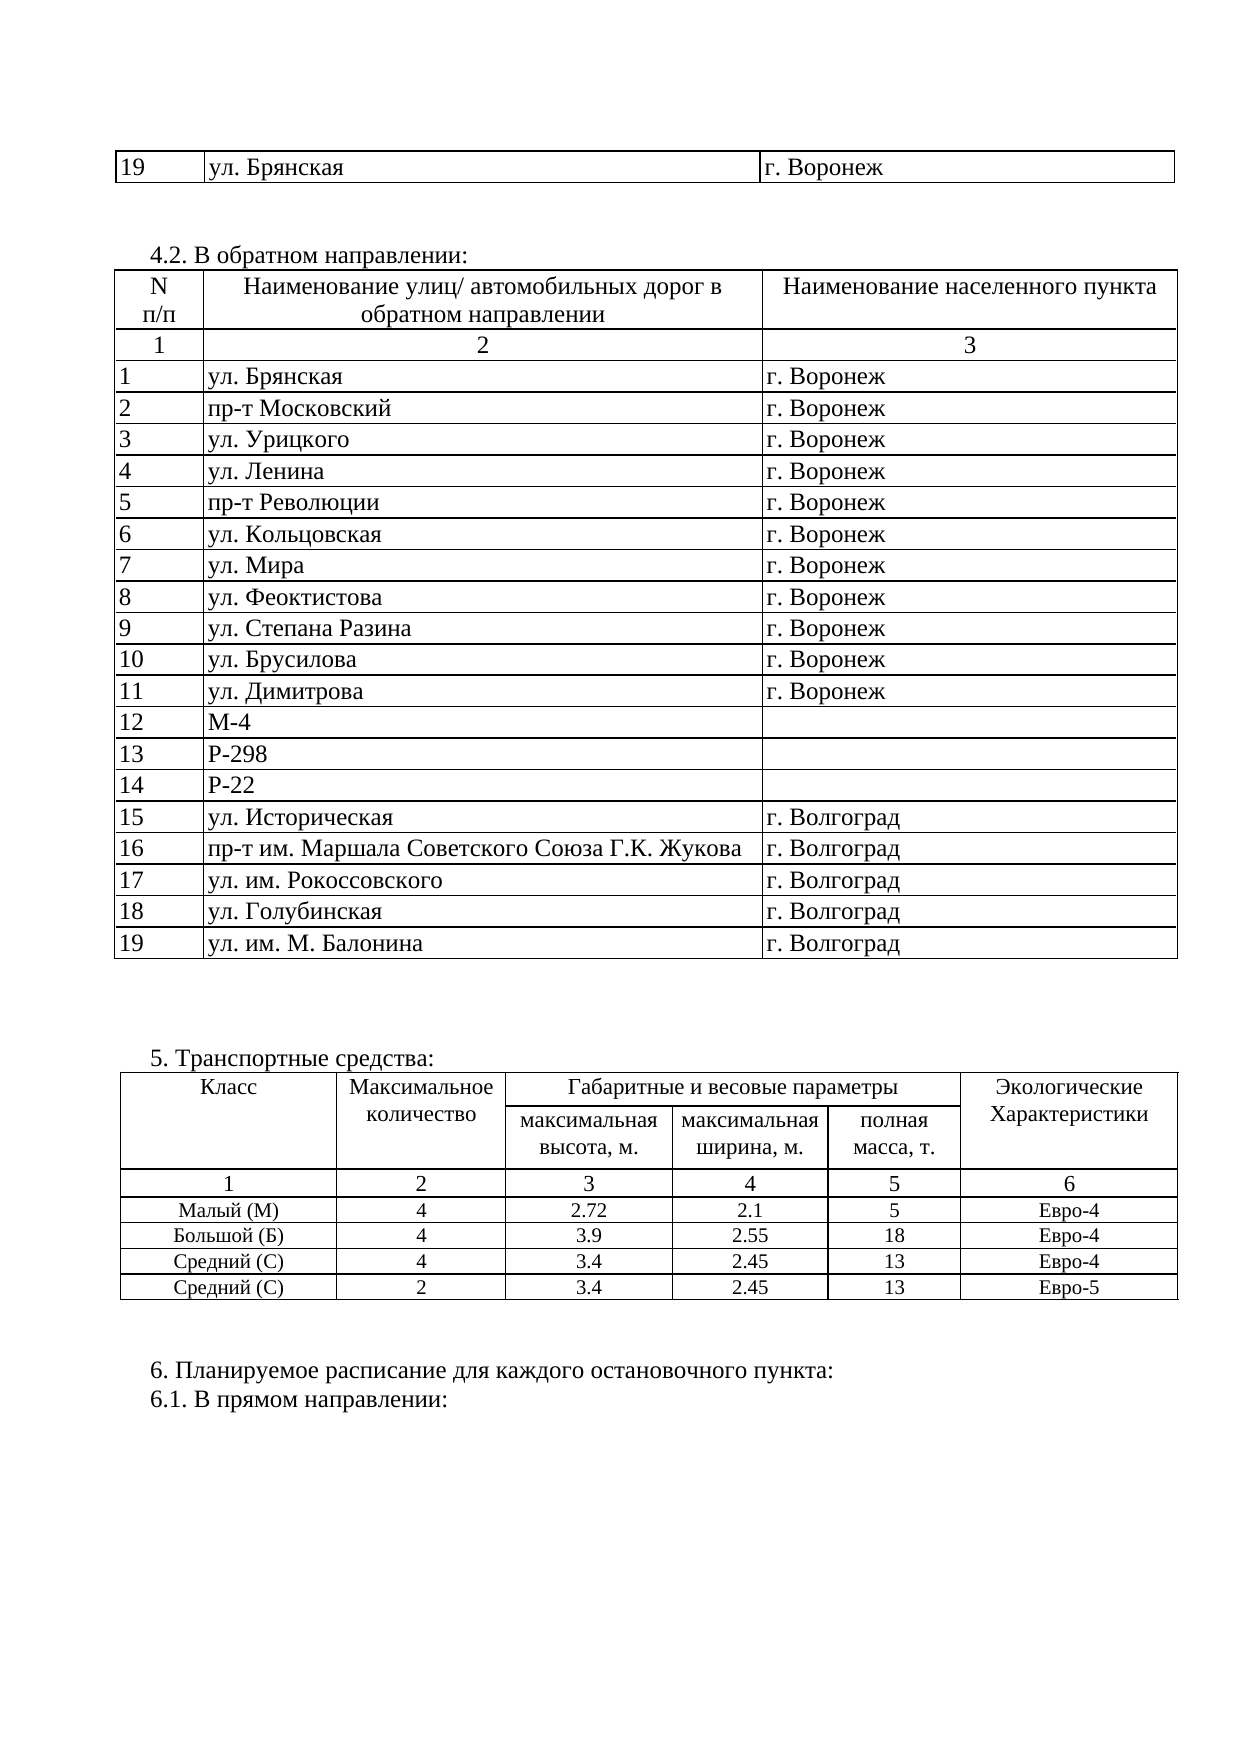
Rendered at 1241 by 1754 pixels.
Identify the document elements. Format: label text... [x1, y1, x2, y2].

table_cell ул. Голубинская [204, 896, 762, 926]
table_cell ул. Брусилова [204, 645, 762, 674]
table_cell 10 [115, 644, 203, 674]
table_cell Р-22 [204, 770, 762, 800]
table_cell ул. Историческая [204, 802, 762, 832]
table_cell 5 [115, 487, 203, 517]
table_cell 13 [829, 1249, 960, 1273]
table_cell Большой (Б) [121, 1223, 336, 1247]
table_cell Евро-4 [961, 1249, 1177, 1273]
text 5. Транспортные средства: [150, 1043, 1090, 1072]
table_cell Средний (С) [121, 1275, 336, 1299]
table_cell 2.45 [673, 1249, 827, 1273]
table_cell 2 [337, 1170, 505, 1196]
table_cell 19 [115, 927, 203, 957]
table_cell 3.4 [506, 1275, 672, 1299]
table_header Класс [121, 1073, 336, 1168]
table_cell г. Воронеж [763, 517, 1177, 548]
table_header Экологические Характеристики [961, 1073, 1177, 1168]
table_cell 13 [115, 738, 203, 769]
table_cell г. Воронеж [761, 152, 1174, 181]
table_cell г. Воронеж [763, 423, 1177, 454]
table_cell 3 [763, 328, 1177, 360]
table_cell г. Воронеж [763, 580, 1177, 611]
table_cell 2.1 [673, 1198, 827, 1222]
table_cell 2.72 [506, 1198, 672, 1222]
table_cell г. Воронеж [763, 454, 1177, 486]
table_cell ул. им. Рокоссовского [204, 865, 762, 894]
table_cell 3.4 [506, 1249, 672, 1273]
table_cell ул. им. М. Балонина [204, 928, 762, 957]
table_cell [763, 769, 1177, 800]
table_cell 1 [115, 361, 203, 391]
table_cell 3 [115, 424, 203, 454]
table_cell 6 [115, 518, 203, 548]
table_header Наименование улиц/ автомобильных дорог в обратном направлении [204, 271, 762, 328]
text 4.2. В обратном направлении: [150, 241, 1090, 269]
table_cell г. Волгоград [763, 800, 1177, 832]
table_cell г. Волгоград [763, 832, 1177, 863]
table_cell 15 [115, 801, 203, 832]
text 6.1. В прямом направлении: [150, 1384, 1090, 1413]
table_cell Евро-4 [961, 1223, 1177, 1247]
table_header N п/п [115, 271, 203, 328]
table_cell ул. Мира [204, 550, 762, 580]
table_header Максимальное количество [337, 1073, 505, 1168]
table_cell 2 [115, 392, 203, 423]
table_cell г. Воронеж [763, 643, 1177, 674]
table_cell полная масса, т. [829, 1107, 960, 1168]
table_cell 2.45 [673, 1275, 827, 1299]
table_cell ул. Кольцовская [204, 519, 762, 548]
table_cell 3.9 [506, 1223, 672, 1247]
table_cell г. Воронеж [763, 391, 1177, 423]
table_cell Евро-5 [961, 1275, 1177, 1299]
table_cell ул. Брянская [205, 152, 759, 181]
table_cell 5 [829, 1198, 960, 1222]
table_cell 7 [115, 550, 203, 580]
table_cell г. Воронеж [763, 674, 1177, 706]
table_cell 18 [829, 1223, 960, 1247]
table_cell 1 [121, 1170, 336, 1196]
table_cell 11 [115, 675, 203, 706]
table_cell 12 [115, 707, 203, 737]
table_cell [763, 737, 1177, 769]
table_cell Малый (М) [121, 1198, 336, 1222]
table_header Габаритные и весовые параметры [506, 1073, 960, 1105]
table_cell 2.55 [673, 1223, 827, 1247]
table_cell г. Волгоград [763, 926, 1177, 957]
table_cell максимальная ширина, м. [673, 1107, 827, 1168]
table_cell 9 [115, 613, 203, 643]
table_cell г. Воронеж [763, 360, 1177, 391]
table_header Наименование населенного пункта [763, 271, 1177, 328]
table_cell пр-т Московский [204, 393, 762, 423]
table_cell ул. Феоктистова [204, 582, 762, 611]
table_cell г. Воронеж [763, 486, 1177, 517]
table_cell М-4 [204, 707, 762, 737]
table_cell 4 [115, 455, 203, 486]
table_cell г. Воронеж [763, 611, 1177, 643]
table_cell 3 [506, 1170, 672, 1196]
table_cell ул. Димитрова [204, 676, 762, 706]
table_cell 17 [115, 864, 203, 894]
table_cell 14 [115, 770, 203, 800]
table_cell пр-т Революции [204, 487, 762, 517]
table_cell 8 [115, 581, 203, 611]
table_cell Евро-4 [961, 1198, 1177, 1222]
table_cell [763, 706, 1177, 737]
table_cell 16 [115, 833, 203, 863]
table_cell 4 [337, 1249, 505, 1273]
table_cell 5 [829, 1170, 960, 1196]
table_cell ул. Ленина [204, 456, 762, 486]
table_cell 2 [204, 330, 762, 360]
table_cell 19 [117, 152, 204, 181]
table_cell Р-298 [204, 739, 762, 769]
table_cell максимальная высота, м. [506, 1107, 672, 1168]
table_cell 4 [337, 1223, 505, 1247]
table_cell г. Волгоград [763, 863, 1177, 894]
table_cell 6 [961, 1170, 1177, 1196]
table_cell Средний (С) [121, 1249, 336, 1273]
table_cell 4 [337, 1198, 505, 1222]
table_cell 2 [337, 1275, 505, 1299]
table_cell 18 [115, 896, 203, 926]
table_cell г. Волгоград [763, 895, 1177, 926]
table_cell ул. Степана Разина [204, 613, 762, 643]
table_cell 4 [673, 1170, 827, 1196]
table_cell г. Воронеж [763, 549, 1177, 580]
table_cell 1 [115, 329, 203, 360]
table_cell пр-т им. Маршала Советского Союза Г.К. Жукова [204, 833, 762, 863]
table_cell ул. Урицкого [204, 424, 762, 454]
table_cell ул. Брянская [204, 361, 762, 391]
text 6. Планируемое расписание для каждого остановочного пункта: [150, 1355, 1090, 1384]
table_cell 13 [829, 1275, 960, 1299]
